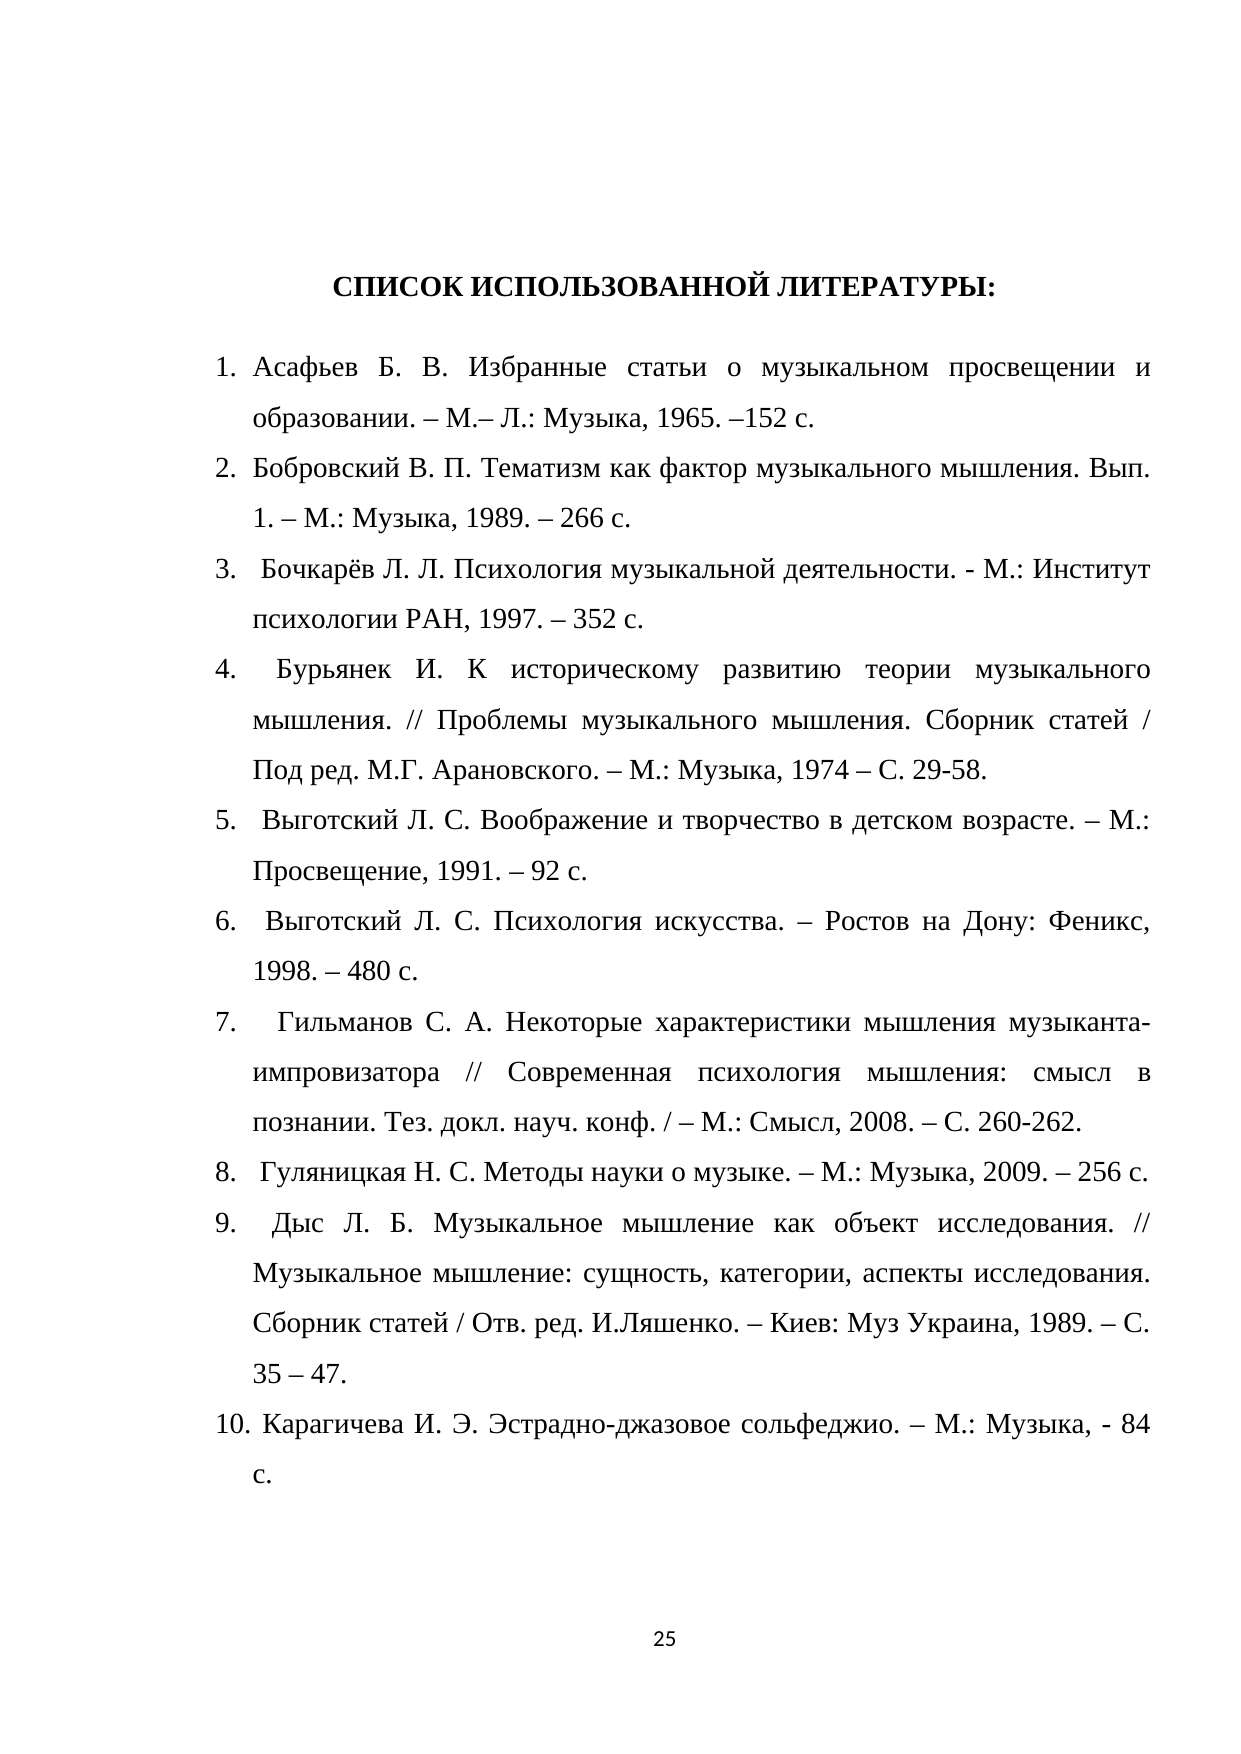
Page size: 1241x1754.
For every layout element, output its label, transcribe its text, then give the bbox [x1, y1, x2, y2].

list Гильманов С. А. Некоторые характеристики мышления музыканта-импровизатора // Современная психология мышления: смысл в познании. Тез. докл. науч. конф. / – М.: Смысл, 2008. – С. 260-262. [215, 1004, 1152, 1138]
list Выготский Л. С. Психология искусства. – Ростов на Дону: Феникс, 1998. – 480 с. [215, 903, 1152, 987]
list Дыс Л. Б. Музыкальное мышление как объект исследования. // Музыкальное мышление: сущность, категории, аспекты исследования. Сборник статей / Отв. ред. И.Ляшенко. – Киев: Муз Украина, 1989. – С. 35 – 47. [215, 1205, 1152, 1389]
text СПИСОК ИСПОЛЬЗОВАННОЙ ЛИТЕРАТУРЫ: [177, 269, 1152, 303]
list Гуляницкая Н. С. Методы науки о музыке. – М.: Музыка, 2009. – 256 с. [215, 1154, 1152, 1188]
list Выготский Л. С. Воображение и творчество в детском возрасте. – М.: Просвещение, 1991. – 92 с. [215, 802, 1152, 886]
list Бурьянек И. К историческому развитию теории музыкального мышления. // Проблемы музыкального мышления. Сборник статей / Под ред. М.Г. Арановского. – М.: Музыка, 1974 – С. 29-58. [215, 651, 1152, 786]
list Бочкарёв Л. Л. Психология музыкальной деятельности. - М.: Институт психологии РАН, 1997. – 352 с. [215, 551, 1152, 635]
list Карагичева И. Э. Эстрадно-джазовое сольфеджио. – М.: Музыка, - 84 с. [215, 1406, 1152, 1490]
list Бобровский В. П. Тематизм как фактор музыкального мышления. Вып. 1. – М.: Музыка, 1989. – 266 с. [215, 450, 1152, 534]
list Асафьев Б. В. Избранные статьи о музыкальном просвещении и образовании. – М.– Л.: Музыка, 1965. –152 с. [215, 349, 1152, 433]
